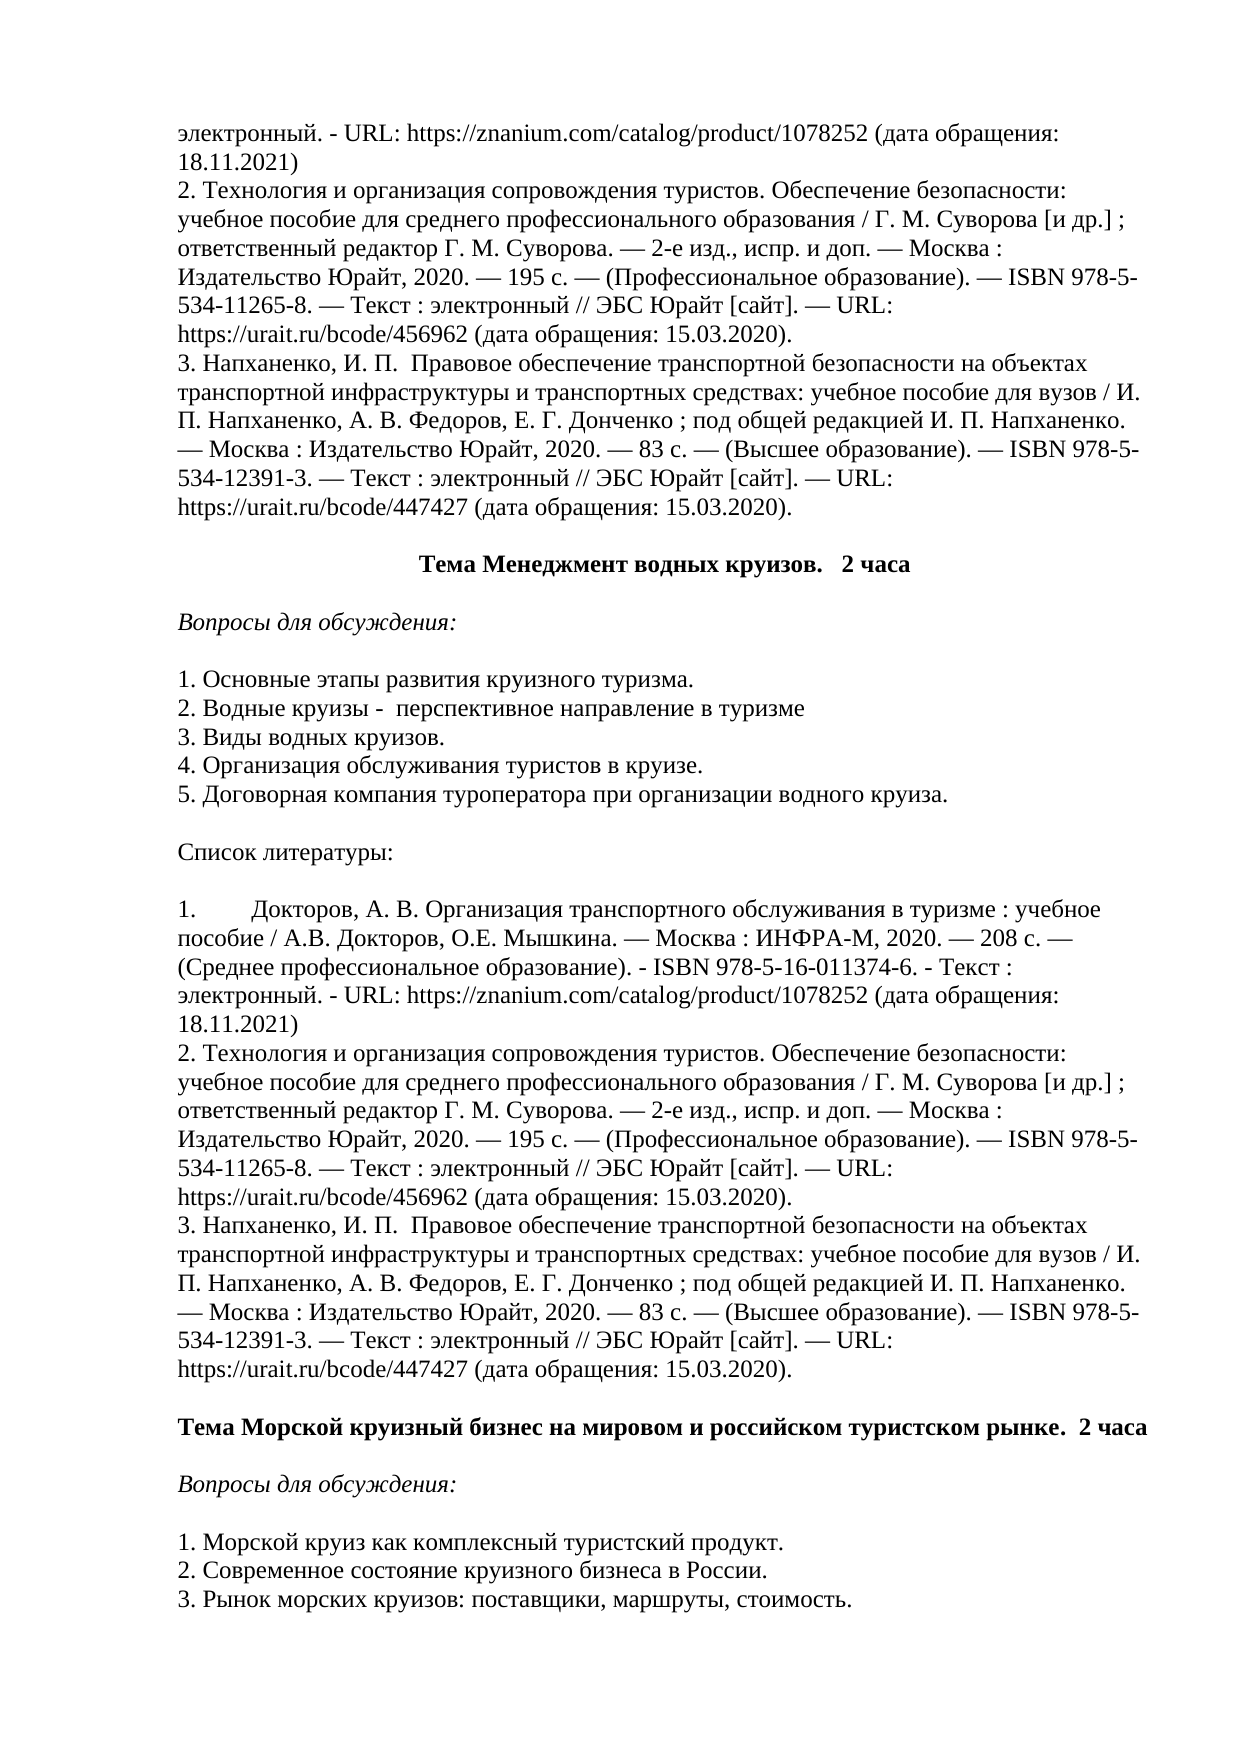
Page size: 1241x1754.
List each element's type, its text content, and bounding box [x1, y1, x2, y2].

text 2. Водные круизы - перспективное направление в туризме [177, 693, 1152, 722]
text Тема Менеджмент водных круизов. 2 часа [177, 549, 1152, 578]
text 1. Основные этапы развития круизного туризма. [177, 664, 1152, 693]
text Список литературы: [177, 837, 1152, 866]
text 3. Рынок морских круизов: поставщики, маршруты, стоимость. [177, 1584, 1152, 1613]
text 5. Договорная компания туроператора при организации водного круиза. [177, 779, 1152, 808]
text 1. Морской круиз как комплексный туристский продукт. [177, 1527, 1152, 1556]
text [177, 118, 1152, 176]
text Тема Морской круизный бизнес на мировом и российском туристском рынке. 2 часа [177, 1412, 1152, 1441]
text 2. Технология и организация сопровождения туристов. Обеспечение безопасности: учебное пособие для среднего профессионального образования / Г. М. Суворова [и др.] ; ответственный редактор Г. М. Суворова. — 2-е изд., испр. и доп. — Москва : Издательство Юрайт, 2020. — 195 с. — (Профессиональное образование). — ISBN 978-5-534-11265-8. — Текст : электронный // ЭБС Юрайт [сайт]. — URL: https://urait.ru/bcode/456962 (дата обращения: 15.03.2020). [177, 1038, 1152, 1211]
text 3. Напханенко, И. П. Правовое обеспечение транспортной безопасности на объектах транспортной инфраструктуры и транспортных средствах: учебное пособие для вузов / И. П. Напханенко, А. В. Федоров, Е. Г. Донченко ; под общей редакцией И. П. Напханенко. — Москва : Издательство Юрайт, 2020. — 83 с. — (Высшее образование). — ISBN 978-5-534-12391-3. — Текст : электронный // ЭБС Юрайт [сайт]. — URL: https://urait.ru/bcode/447427 (дата обращения: 15.03.2020). [177, 1211, 1152, 1383]
text Вопросы для обсуждения: [177, 1469, 1152, 1498]
text 3. Виды водных круизов. [177, 722, 1152, 751]
text 3. Напханенко, И. П. Правовое обеспечение транспортной безопасности на объектах транспортной инфраструктуры и транспортных средствах: учебное пособие для вузов / И. П. Напханенко, А. В. Федоров, Е. Г. Донченко ; под общей редакцией И. П. Напханенко. — Москва : Издательство Юрайт, 2020. — 83 с. — (Высшее образование). — ISBN 978-5-534-12391-3. — Текст : электронный // ЭБС Юрайт [сайт]. — URL: https://urait.ru/bcode/447427 (дата обращения: 15.03.2020). [177, 348, 1152, 521]
text 4. Организация обслуживания туристов в круизе. [177, 751, 1152, 779]
text 2. Современное состояние круизного бизнеса в России. [177, 1556, 1152, 1584]
text Вопросы для обсуждения: [177, 607, 1152, 636]
text 2. Технология и организация сопровождения туристов. Обеспечение безопасности: учебное пособие для среднего профессионального образования / Г. М. Суворова [и др.] ; ответственный редактор Г. М. Суворова. — 2-е изд., испр. и доп. — Москва : Издательство Юрайт, 2020. — 195 с. — (Профессиональное образование). — ISBN 978-5-534-11265-8. — Текст : электронный // ЭБС Юрайт [сайт]. — URL: https://urait.ru/bcode/456962 (дата обращения: 15.03.2020). [177, 176, 1152, 348]
